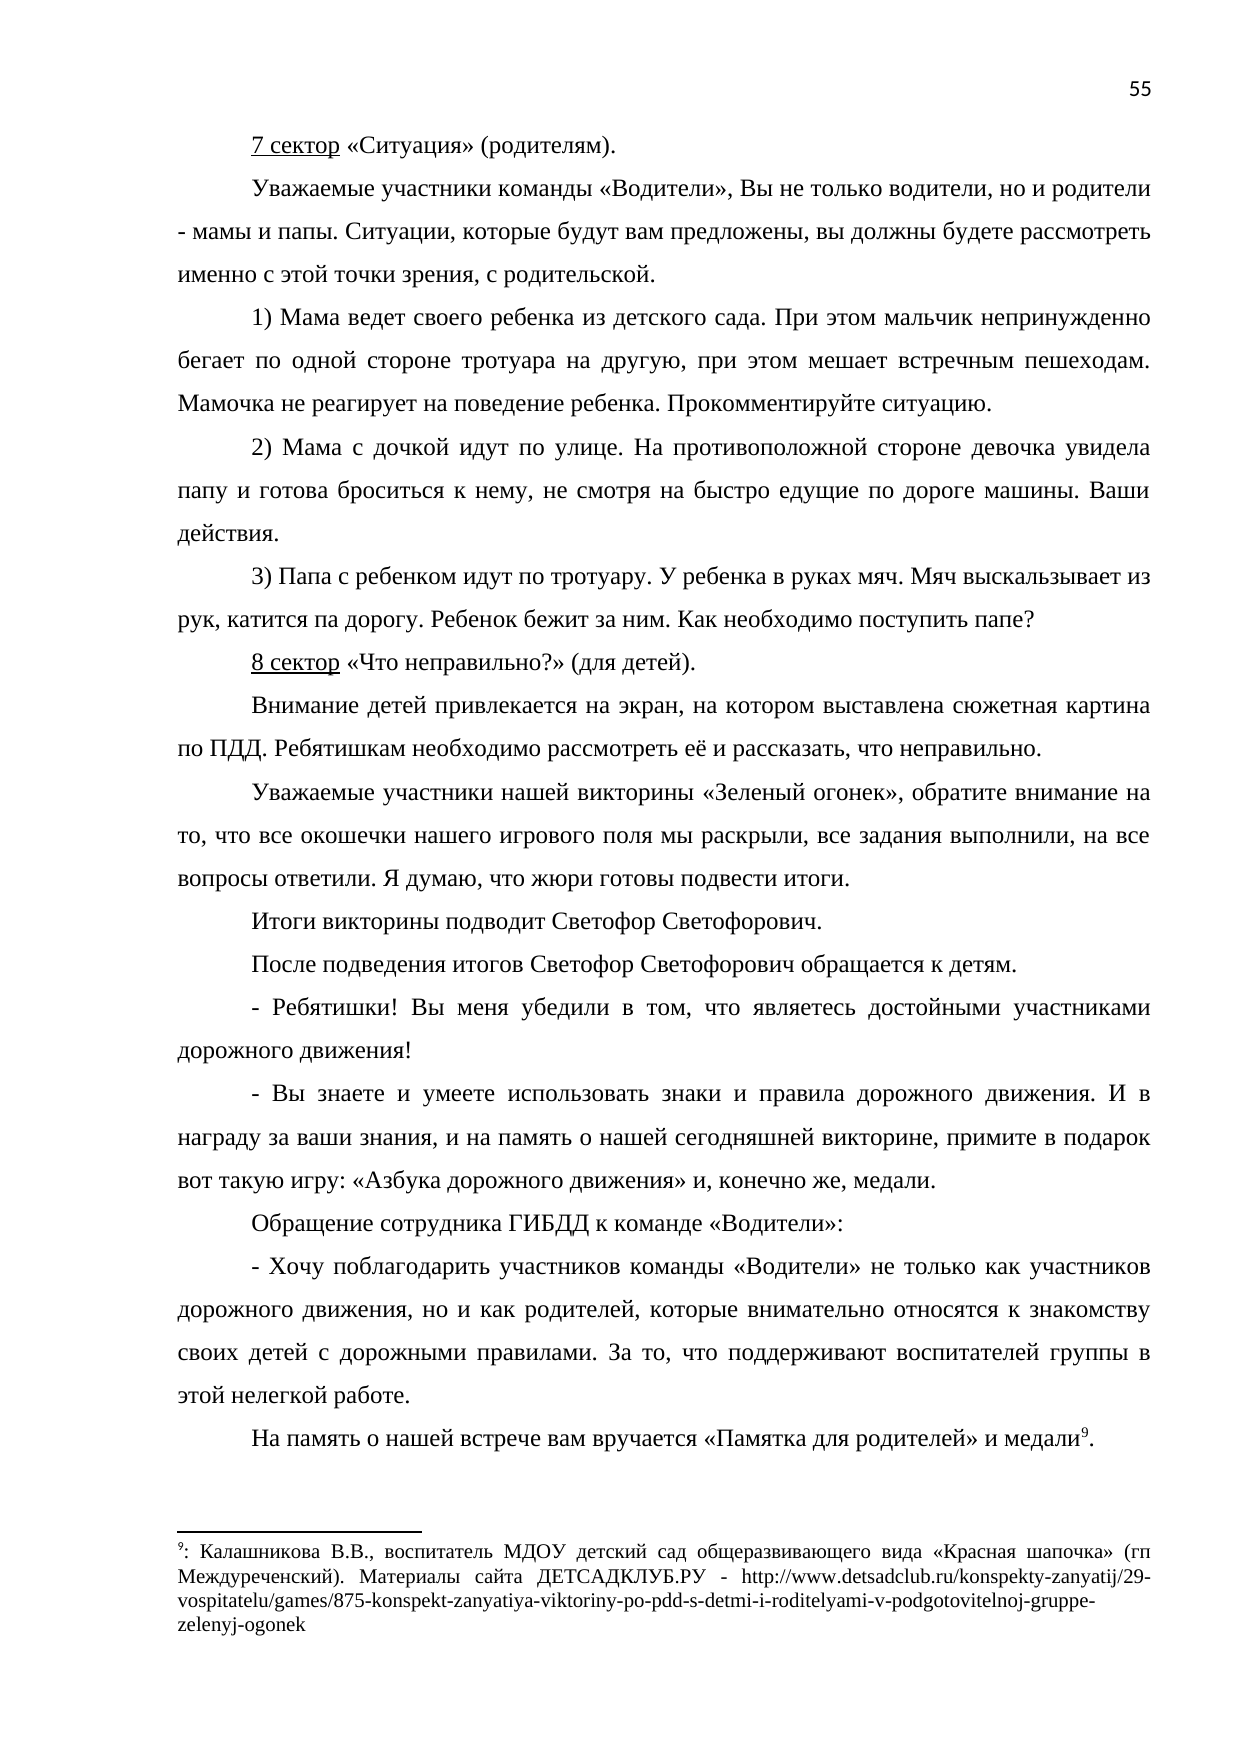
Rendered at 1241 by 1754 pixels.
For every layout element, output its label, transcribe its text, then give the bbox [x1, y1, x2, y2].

text - Вы знаете и умеете использовать знаки и правила дорожного движения. И в награду за ваши знания, и на память о нашей сегодняшней викторине, примите в подарок вот такую игру: «Азбука дорожного движения» и, конечно же, медали. [177, 1078, 1152, 1193]
text 2) Мама с дочкой идут по улице. На противоположной стороне девочка увидела папу и готова броситься к нему, не смотря на быстро едущие по дороге машины. Ваши действия. [177, 432, 1152, 547]
text На память о нашей встрече вам вручается «Памятка для родителей» и медали. [177, 1423, 1152, 1452]
text 1) Мама ведет своего ребенка из детского сада. При этом мальчик непринужденно бегает по одной стороне тротуара на другую, при этом мешает встречным пешеходам. Мамочка не реагирует на поведение ребенка. Прокомментируйте ситуацию. [177, 302, 1152, 417]
text Внимание детей привлекается на экран, на котором выставлена сюжетная картина по ПДД. Ребятишкам необходимо рассмотреть её и рассказать, что неправильно. [177, 690, 1152, 762]
text 8 сектор «Что неправильно?» (для детей). [177, 647, 1152, 676]
text Итоги викторины подводит Светофор Светофорович. [177, 906, 1152, 935]
text - Хочу поблагодарить участников команды «Водители» не только как участников дорожного движения, но и как родителей, которые внимательно относятся к знакомству своих детей с дорожными правилами. За то, что поддерживают воспитателей группы в этой нелегкой работе. [177, 1251, 1152, 1409]
text 3) Папа с ребенком идут по тротуару. У ребенка в руках мяч. Мяч выскальзывает из рук, катится па дорогу. Ребенок бежит за ним. Как необходимо поступить папе? [177, 561, 1152, 633]
text Обращение сотрудника ГИБДД к команде «Водители»: [177, 1208, 1152, 1237]
text После подведения итогов Светофор Светофорович обращается к детям. [177, 949, 1152, 978]
text Уважаемые участники команды «Водители», Вы не только водители, но и родители - мамы и папы. Ситуации, которые будут вам предложены, вы должны будете рассмотреть именно с этой точки зрения, с родительской. [177, 173, 1152, 288]
text - Ребятишки! Вы меня убедили в том, что являетесь достойными участниками дорожного движения! [177, 992, 1152, 1064]
text Уважаемые участники нашей викторины «Зеленый огонек», обратите внимание на то, что все окошечки нашего игрового поля мы раскрыли, все задания выполнили, на все вопросы ответили. Я думаю, что жюри готовы подвести итоги. [177, 777, 1152, 892]
text 7 сектор «Ситуация» (родителям). [177, 130, 1152, 158]
